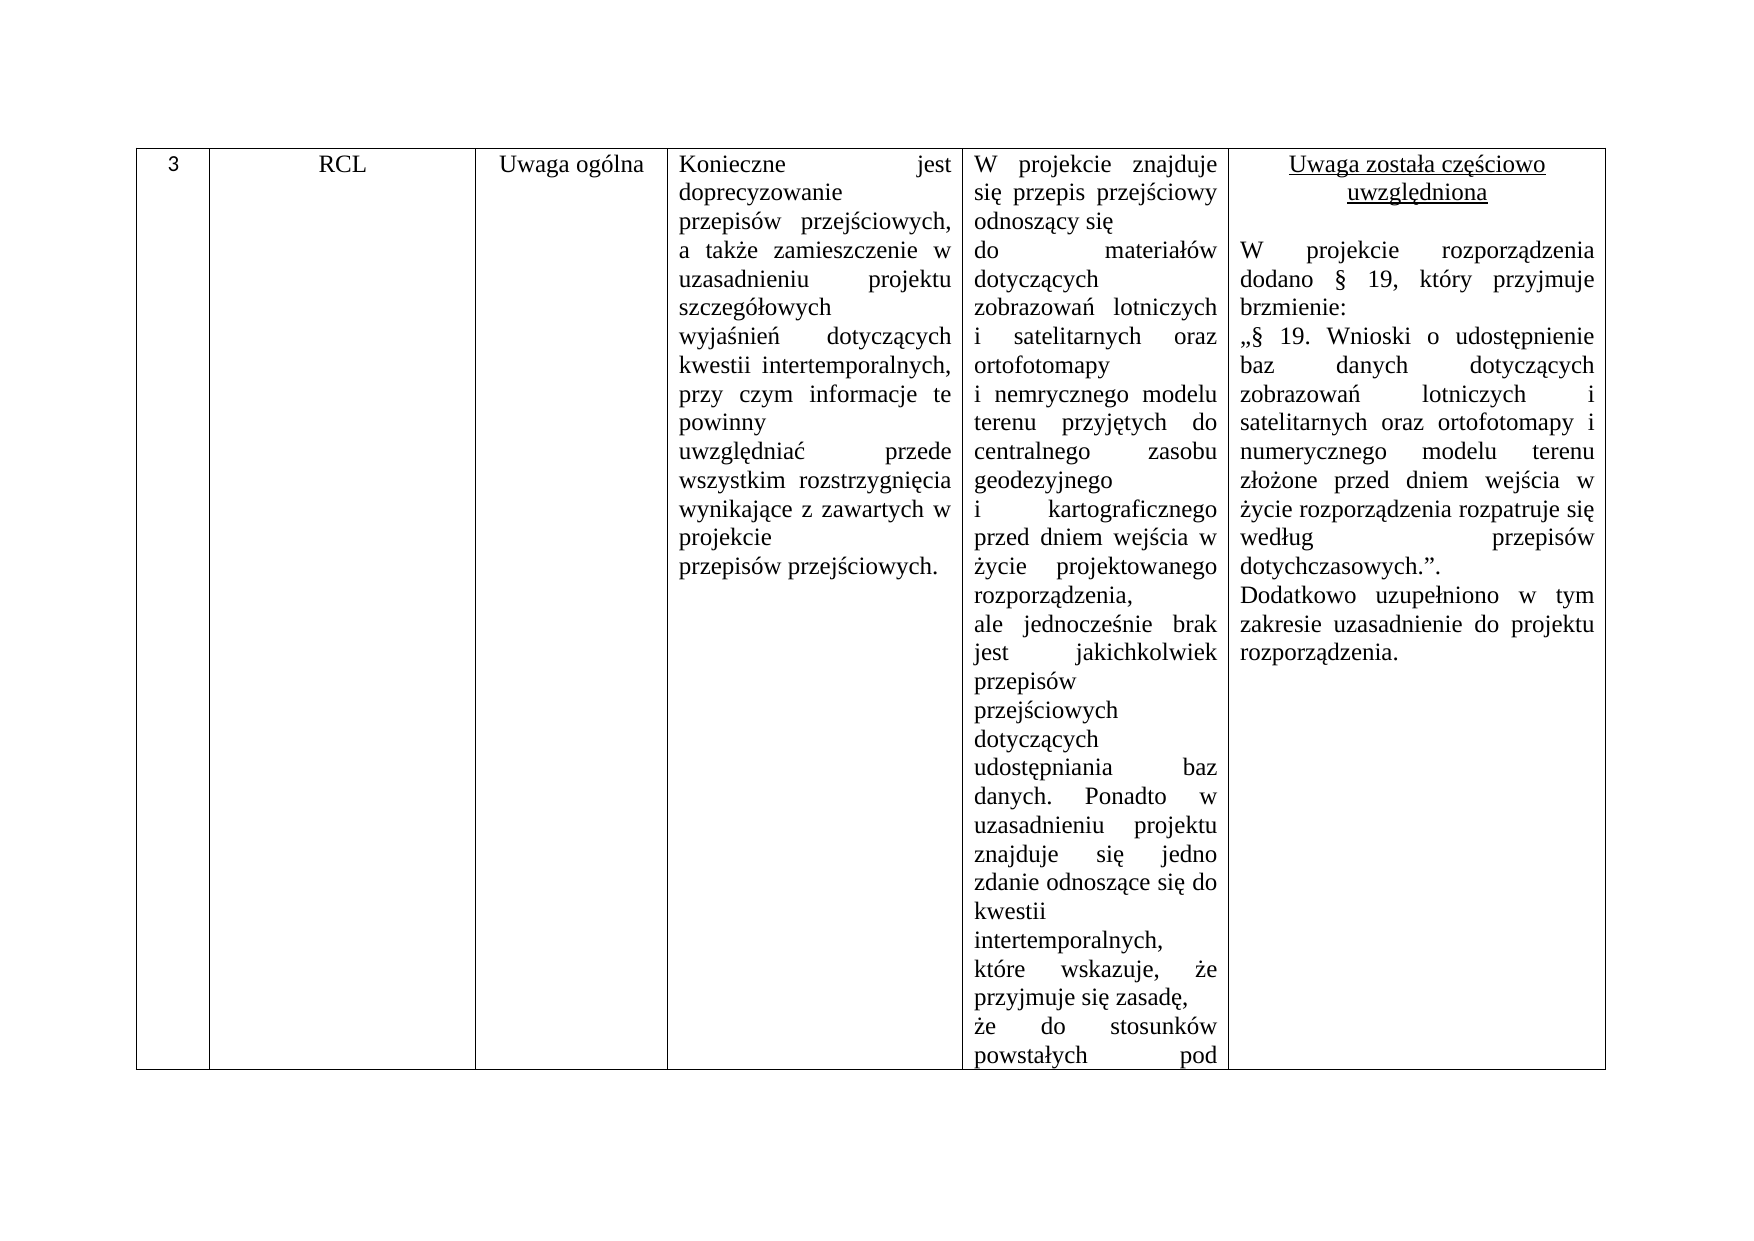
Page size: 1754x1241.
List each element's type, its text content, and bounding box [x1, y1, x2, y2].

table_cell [963, 149, 1228, 1069]
table_cell RCL [210, 149, 475, 1069]
table_cell 3 [137, 149, 209, 1069]
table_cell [1229, 149, 1605, 1069]
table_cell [668, 149, 962, 1069]
table_cell Uwaga ogólna [476, 149, 667, 1069]
